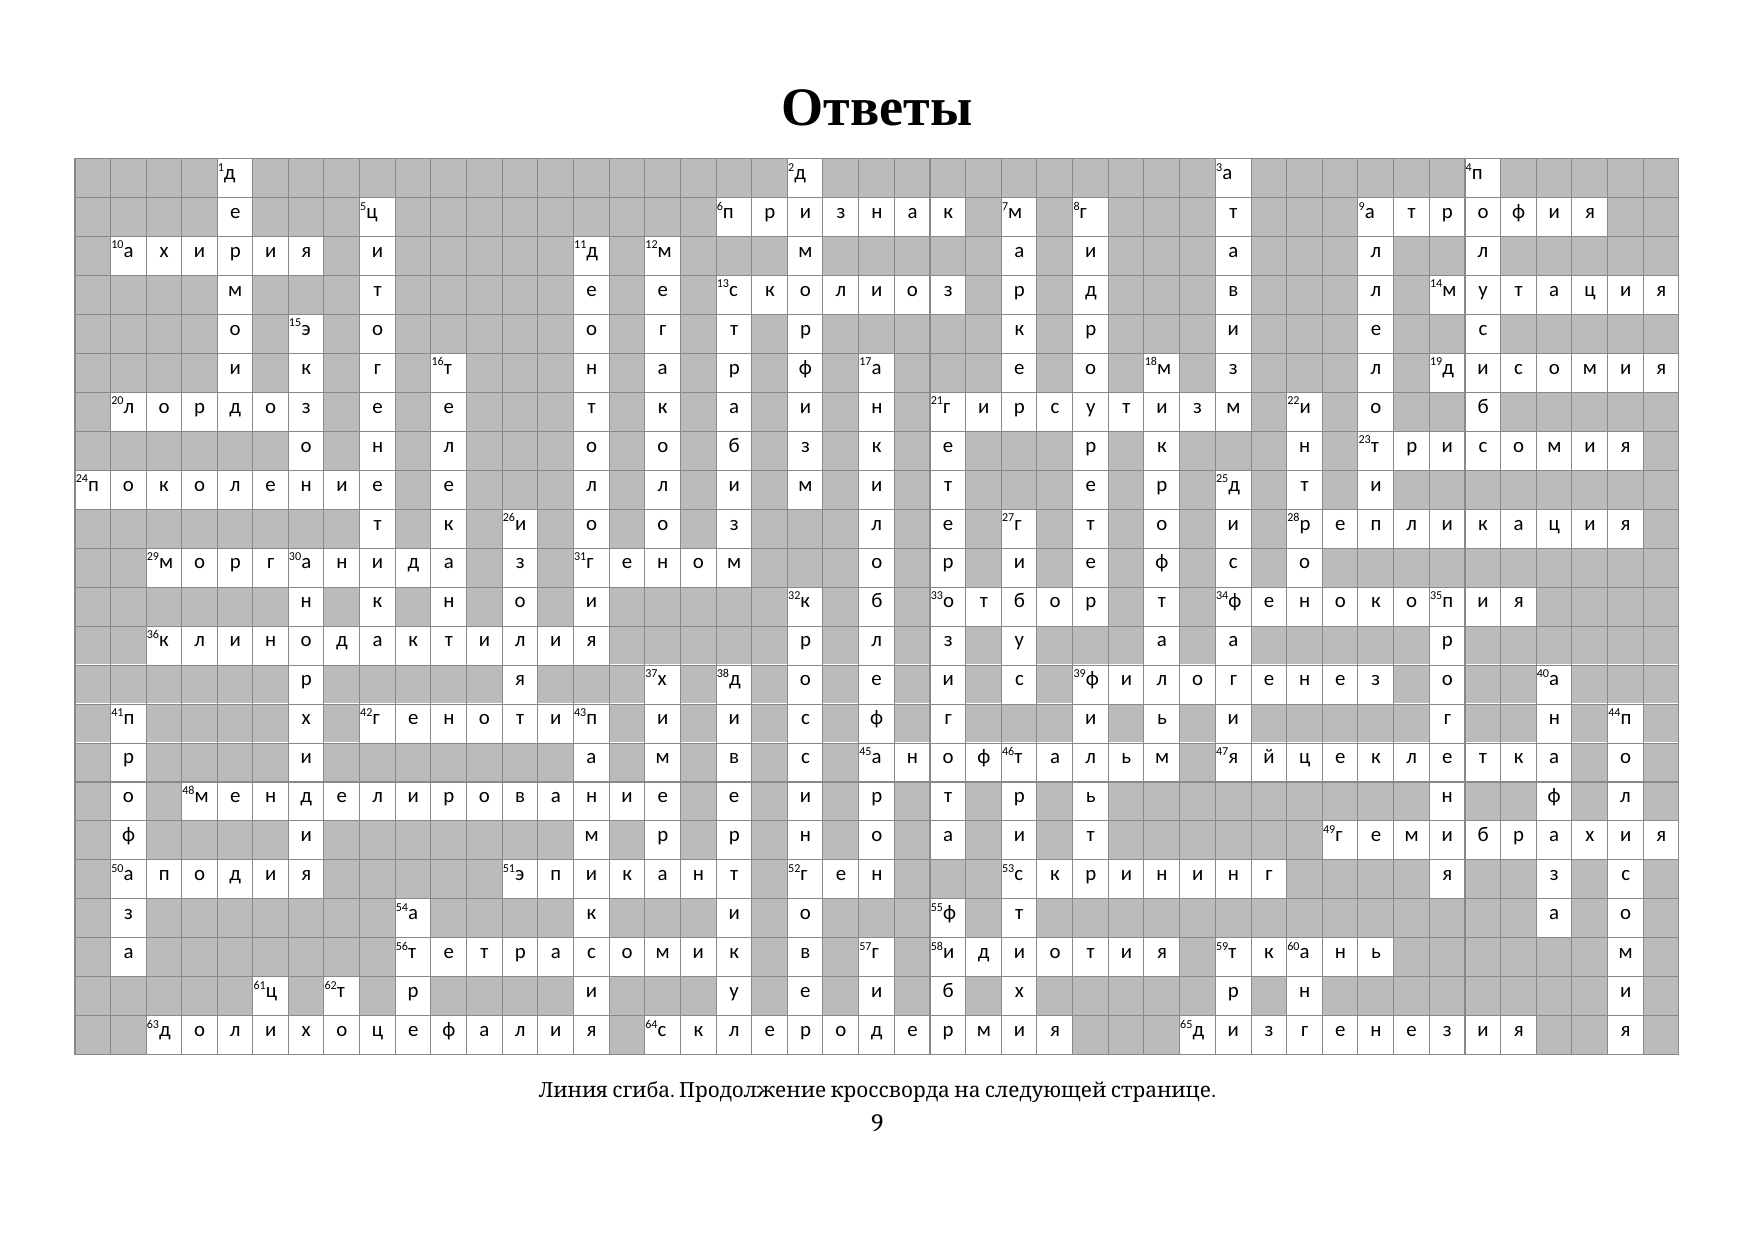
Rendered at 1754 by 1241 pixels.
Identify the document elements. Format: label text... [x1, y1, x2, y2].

table_cell [76, 237, 110, 275]
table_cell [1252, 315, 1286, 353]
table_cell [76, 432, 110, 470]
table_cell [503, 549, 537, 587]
table_header [1501, 159, 1536, 197]
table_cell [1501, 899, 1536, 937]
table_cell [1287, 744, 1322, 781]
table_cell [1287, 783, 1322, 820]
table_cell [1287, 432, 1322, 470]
table_cell [1144, 276, 1179, 314]
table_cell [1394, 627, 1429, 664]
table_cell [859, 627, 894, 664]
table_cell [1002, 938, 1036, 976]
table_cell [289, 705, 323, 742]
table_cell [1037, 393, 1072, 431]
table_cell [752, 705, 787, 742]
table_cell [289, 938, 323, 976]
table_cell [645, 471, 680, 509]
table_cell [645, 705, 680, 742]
table_header [289, 159, 323, 197]
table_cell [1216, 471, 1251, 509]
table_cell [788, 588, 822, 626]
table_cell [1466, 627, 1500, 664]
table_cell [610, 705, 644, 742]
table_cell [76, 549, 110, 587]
table_cell [1287, 198, 1322, 236]
table_cell [1109, 276, 1143, 314]
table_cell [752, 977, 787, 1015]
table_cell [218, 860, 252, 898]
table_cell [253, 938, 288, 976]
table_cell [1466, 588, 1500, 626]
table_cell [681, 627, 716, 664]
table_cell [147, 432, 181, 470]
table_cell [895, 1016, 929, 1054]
table_cell т [1394, 198, 1429, 236]
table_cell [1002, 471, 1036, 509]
table_header [717, 159, 751, 197]
table_header [467, 159, 502, 197]
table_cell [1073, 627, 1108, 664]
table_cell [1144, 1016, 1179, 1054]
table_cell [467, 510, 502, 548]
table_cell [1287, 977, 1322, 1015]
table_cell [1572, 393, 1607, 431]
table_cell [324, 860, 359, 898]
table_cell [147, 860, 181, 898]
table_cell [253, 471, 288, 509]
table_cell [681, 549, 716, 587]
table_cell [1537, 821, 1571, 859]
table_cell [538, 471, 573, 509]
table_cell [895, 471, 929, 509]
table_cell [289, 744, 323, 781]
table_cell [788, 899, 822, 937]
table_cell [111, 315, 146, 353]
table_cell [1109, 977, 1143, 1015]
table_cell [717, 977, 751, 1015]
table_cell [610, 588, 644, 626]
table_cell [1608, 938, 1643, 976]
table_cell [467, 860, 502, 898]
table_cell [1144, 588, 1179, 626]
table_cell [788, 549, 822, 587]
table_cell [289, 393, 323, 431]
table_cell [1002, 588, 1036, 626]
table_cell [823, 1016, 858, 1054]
table_cell 11д [574, 237, 609, 275]
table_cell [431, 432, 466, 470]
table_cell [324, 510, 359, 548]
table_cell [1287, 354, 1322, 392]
table_cell [1644, 237, 1678, 275]
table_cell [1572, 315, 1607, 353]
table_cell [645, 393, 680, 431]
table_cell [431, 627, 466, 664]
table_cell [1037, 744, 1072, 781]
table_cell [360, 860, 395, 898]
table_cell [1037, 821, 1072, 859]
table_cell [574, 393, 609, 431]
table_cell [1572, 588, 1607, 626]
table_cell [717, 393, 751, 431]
table_cell [752, 237, 787, 275]
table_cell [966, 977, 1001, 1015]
table_cell [467, 237, 502, 275]
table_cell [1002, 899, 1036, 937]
table_header [823, 159, 858, 197]
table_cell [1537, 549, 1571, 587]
table_cell [324, 276, 359, 314]
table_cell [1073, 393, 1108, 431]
table_header [1608, 159, 1643, 197]
table_cell [147, 198, 181, 236]
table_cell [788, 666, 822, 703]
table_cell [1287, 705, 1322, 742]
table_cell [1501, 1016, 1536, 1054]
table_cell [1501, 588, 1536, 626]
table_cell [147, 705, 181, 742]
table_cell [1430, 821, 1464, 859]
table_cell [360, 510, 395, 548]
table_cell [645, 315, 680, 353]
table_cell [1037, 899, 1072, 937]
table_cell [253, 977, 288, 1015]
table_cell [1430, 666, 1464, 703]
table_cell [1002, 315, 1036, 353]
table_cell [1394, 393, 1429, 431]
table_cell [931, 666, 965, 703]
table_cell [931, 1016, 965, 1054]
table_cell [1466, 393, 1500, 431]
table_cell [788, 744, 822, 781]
table_cell [1394, 237, 1429, 275]
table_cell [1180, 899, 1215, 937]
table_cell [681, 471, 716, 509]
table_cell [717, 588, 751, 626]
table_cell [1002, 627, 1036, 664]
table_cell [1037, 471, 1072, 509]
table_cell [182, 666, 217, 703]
table_cell к [931, 198, 965, 236]
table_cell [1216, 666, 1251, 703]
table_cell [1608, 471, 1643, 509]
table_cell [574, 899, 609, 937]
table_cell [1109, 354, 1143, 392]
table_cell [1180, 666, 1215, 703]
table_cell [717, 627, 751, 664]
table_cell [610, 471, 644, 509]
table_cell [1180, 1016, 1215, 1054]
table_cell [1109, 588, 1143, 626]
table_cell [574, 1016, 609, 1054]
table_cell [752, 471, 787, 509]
table_cell х [147, 237, 181, 275]
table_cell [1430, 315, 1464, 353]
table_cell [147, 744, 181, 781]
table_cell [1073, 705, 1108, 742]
table_cell 7м [1002, 198, 1036, 236]
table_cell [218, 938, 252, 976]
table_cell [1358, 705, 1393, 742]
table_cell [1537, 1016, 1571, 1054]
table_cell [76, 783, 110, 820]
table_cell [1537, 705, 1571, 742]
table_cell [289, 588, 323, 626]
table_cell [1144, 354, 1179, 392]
table_cell [253, 198, 288, 236]
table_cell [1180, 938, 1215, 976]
table_cell [503, 276, 537, 314]
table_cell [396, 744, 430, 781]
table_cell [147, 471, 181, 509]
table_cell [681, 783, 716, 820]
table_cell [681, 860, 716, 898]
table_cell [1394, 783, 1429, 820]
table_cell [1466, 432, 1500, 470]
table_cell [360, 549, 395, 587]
table_cell [1252, 237, 1286, 275]
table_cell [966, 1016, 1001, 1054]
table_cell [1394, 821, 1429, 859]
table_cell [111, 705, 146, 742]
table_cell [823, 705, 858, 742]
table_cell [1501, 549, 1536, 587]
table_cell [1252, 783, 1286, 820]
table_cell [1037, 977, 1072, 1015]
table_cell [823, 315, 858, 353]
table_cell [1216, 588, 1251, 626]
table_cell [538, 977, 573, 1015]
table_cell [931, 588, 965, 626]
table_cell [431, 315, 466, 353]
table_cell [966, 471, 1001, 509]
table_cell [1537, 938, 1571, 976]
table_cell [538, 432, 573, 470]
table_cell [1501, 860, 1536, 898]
table_cell [1144, 237, 1179, 275]
table_cell [1180, 198, 1215, 236]
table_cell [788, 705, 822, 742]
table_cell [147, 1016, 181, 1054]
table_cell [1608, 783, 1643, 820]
table_cell [467, 276, 502, 314]
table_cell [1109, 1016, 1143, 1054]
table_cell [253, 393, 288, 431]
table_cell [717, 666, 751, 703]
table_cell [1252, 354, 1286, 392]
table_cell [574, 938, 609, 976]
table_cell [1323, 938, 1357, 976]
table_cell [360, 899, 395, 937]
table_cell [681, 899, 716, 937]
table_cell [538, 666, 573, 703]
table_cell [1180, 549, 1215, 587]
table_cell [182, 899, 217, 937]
table_cell [503, 237, 537, 275]
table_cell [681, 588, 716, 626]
table_cell [1608, 198, 1643, 236]
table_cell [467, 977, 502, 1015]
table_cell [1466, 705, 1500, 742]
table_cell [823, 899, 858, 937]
table_header [1287, 159, 1322, 197]
table_header [360, 159, 395, 197]
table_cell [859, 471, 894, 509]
table_header [1252, 159, 1286, 197]
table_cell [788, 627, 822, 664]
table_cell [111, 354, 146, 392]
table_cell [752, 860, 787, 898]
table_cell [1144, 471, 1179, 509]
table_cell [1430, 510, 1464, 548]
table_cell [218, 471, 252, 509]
table_cell [823, 237, 858, 275]
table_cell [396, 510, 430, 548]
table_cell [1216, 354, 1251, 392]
table_header [966, 159, 1001, 197]
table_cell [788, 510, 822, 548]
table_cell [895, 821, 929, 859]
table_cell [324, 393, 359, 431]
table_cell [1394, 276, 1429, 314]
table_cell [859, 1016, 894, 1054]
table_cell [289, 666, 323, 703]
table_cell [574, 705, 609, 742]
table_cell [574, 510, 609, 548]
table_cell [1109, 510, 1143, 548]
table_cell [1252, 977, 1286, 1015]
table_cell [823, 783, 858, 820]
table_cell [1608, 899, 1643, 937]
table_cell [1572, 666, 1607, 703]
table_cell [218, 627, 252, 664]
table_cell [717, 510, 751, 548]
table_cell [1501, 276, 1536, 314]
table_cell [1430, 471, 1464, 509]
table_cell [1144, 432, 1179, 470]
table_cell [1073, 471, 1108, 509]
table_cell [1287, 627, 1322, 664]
table_header [1394, 159, 1429, 197]
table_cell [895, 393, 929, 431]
table_header [1430, 159, 1464, 197]
table_cell е [645, 276, 680, 314]
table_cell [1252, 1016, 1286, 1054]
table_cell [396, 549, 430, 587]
table_cell 13с [717, 276, 751, 314]
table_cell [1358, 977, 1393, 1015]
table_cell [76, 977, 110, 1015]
table_header [645, 159, 680, 197]
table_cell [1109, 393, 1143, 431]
table_header [1358, 159, 1393, 197]
table_cell о [788, 276, 822, 314]
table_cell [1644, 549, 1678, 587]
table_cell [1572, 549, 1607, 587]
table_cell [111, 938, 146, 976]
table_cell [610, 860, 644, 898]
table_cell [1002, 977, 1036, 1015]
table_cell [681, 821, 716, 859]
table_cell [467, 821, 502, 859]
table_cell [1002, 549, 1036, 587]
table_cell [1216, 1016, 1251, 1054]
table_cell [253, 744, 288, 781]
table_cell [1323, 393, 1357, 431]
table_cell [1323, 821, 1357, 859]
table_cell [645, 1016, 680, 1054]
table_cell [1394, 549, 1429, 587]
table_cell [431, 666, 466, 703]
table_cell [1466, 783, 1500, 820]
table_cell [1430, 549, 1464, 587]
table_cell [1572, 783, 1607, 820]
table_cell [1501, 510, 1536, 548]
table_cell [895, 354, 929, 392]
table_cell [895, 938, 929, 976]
table_cell [1537, 237, 1571, 275]
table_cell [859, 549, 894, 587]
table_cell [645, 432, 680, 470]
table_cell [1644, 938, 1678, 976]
table_cell в [1216, 276, 1251, 314]
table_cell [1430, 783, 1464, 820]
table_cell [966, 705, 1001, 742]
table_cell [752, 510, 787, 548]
table_cell м [788, 237, 822, 275]
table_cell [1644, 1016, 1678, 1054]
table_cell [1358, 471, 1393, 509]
table_cell [538, 198, 573, 236]
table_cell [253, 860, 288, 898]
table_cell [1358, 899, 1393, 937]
table_cell р [1430, 198, 1464, 236]
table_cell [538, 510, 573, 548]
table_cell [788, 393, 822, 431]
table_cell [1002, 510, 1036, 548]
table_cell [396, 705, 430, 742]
table_header [1180, 159, 1215, 197]
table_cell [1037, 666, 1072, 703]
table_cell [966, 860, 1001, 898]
table_cell [610, 198, 644, 236]
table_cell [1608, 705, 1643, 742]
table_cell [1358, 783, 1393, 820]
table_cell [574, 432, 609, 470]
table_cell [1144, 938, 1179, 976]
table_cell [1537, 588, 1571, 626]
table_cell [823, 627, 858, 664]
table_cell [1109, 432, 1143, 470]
table_cell [289, 198, 323, 236]
table_header [503, 159, 537, 197]
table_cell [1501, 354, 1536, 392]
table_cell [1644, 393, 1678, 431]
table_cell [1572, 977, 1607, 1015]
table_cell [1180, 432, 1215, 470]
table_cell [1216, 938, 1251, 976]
table_header [1572, 159, 1607, 197]
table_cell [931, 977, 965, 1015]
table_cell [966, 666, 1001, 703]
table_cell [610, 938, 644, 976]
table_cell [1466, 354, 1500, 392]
table_header 1д [218, 159, 252, 197]
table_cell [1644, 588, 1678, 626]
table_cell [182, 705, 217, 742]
table_cell о [1466, 198, 1500, 236]
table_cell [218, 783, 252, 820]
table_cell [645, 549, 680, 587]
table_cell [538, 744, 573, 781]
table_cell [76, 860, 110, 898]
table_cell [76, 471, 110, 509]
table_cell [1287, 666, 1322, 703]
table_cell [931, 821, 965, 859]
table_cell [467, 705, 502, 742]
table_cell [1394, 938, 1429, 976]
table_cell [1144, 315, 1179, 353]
table_cell [1644, 198, 1678, 236]
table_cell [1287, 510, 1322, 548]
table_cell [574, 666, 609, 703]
text Ответы [75, 75, 1679, 137]
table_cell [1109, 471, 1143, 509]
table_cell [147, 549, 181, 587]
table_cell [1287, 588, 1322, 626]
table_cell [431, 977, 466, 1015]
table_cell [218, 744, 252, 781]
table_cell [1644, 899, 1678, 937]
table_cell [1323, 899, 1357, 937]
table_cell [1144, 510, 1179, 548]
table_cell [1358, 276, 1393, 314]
table_cell и [253, 237, 288, 275]
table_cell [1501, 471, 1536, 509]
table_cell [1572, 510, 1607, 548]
table_cell [396, 276, 430, 314]
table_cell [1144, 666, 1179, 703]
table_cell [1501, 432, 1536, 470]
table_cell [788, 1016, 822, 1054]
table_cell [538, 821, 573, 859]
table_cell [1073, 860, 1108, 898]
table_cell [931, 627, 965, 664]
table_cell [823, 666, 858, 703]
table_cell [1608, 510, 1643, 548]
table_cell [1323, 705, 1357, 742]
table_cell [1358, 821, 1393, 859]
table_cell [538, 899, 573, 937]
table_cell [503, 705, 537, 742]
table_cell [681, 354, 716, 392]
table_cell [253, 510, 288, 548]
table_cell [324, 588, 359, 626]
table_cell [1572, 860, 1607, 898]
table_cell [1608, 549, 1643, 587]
table_cell [324, 237, 359, 275]
table_cell и [360, 237, 395, 275]
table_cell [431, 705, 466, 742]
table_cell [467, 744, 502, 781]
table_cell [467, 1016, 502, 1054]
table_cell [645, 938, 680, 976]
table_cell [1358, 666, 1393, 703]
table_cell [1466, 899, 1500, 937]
table_cell з [823, 198, 858, 236]
table_cell [538, 237, 573, 275]
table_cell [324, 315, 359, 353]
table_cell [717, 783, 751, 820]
table_header [1037, 159, 1072, 197]
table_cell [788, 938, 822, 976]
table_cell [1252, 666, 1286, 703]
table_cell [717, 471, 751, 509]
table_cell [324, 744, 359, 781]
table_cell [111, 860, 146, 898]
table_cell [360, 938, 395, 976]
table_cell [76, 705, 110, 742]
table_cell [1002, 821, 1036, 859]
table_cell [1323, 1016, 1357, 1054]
table_cell д [1073, 276, 1108, 314]
table_cell [76, 198, 110, 236]
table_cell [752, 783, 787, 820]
table_cell я [1572, 198, 1607, 236]
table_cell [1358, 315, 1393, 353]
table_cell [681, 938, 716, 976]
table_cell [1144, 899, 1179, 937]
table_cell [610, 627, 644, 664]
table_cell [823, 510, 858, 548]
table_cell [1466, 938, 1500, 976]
table_header [1002, 159, 1036, 197]
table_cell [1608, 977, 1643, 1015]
table_cell [396, 237, 430, 275]
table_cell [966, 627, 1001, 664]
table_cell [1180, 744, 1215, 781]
table_cell [1252, 198, 1286, 236]
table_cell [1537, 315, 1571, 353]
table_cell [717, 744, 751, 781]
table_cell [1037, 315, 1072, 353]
table_header [895, 159, 929, 197]
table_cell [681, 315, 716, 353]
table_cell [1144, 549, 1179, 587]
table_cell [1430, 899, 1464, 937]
table_cell [503, 198, 537, 236]
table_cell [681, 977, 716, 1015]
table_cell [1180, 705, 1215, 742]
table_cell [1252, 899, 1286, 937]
table_cell [859, 237, 894, 275]
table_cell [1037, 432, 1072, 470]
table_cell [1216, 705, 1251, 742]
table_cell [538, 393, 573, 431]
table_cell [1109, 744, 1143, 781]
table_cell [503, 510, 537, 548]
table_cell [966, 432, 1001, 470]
table_cell и [1537, 198, 1571, 236]
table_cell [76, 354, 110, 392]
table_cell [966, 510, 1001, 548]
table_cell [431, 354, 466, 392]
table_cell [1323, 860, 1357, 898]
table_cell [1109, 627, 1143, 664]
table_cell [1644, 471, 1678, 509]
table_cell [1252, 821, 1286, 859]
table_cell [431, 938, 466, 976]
table_cell т [360, 276, 395, 314]
table_cell [1572, 237, 1607, 275]
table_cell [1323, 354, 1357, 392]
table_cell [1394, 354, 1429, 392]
table_cell 12м [645, 237, 680, 275]
table_cell [1109, 237, 1143, 275]
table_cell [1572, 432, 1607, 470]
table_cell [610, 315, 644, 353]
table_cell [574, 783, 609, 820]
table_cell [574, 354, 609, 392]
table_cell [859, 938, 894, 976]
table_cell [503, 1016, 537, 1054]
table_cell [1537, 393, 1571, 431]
table_header [681, 159, 716, 197]
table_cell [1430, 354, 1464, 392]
table_cell и [788, 198, 822, 236]
table_cell [1037, 237, 1072, 275]
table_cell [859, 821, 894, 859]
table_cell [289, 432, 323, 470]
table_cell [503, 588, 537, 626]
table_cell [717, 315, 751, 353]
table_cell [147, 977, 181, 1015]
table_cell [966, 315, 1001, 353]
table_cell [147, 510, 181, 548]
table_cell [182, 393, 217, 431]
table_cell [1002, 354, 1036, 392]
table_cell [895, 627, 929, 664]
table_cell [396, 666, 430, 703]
table_header [538, 159, 573, 197]
table_cell [1252, 276, 1286, 314]
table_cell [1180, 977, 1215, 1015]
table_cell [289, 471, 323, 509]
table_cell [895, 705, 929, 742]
table_cell о [895, 276, 929, 314]
table_cell р [752, 198, 787, 236]
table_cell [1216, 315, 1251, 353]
table_cell [396, 198, 430, 236]
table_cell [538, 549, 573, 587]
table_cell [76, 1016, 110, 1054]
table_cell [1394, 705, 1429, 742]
table_cell [76, 276, 110, 314]
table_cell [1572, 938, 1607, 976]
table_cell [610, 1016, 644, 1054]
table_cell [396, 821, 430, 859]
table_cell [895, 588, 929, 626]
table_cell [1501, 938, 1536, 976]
table_cell ф [1501, 198, 1536, 236]
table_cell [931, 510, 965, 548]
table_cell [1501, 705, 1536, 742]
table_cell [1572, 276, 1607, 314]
table_cell р [1002, 276, 1036, 314]
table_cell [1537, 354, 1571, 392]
text Линия сгиба. Продолжение кроссворда на следующей странице. [75, 1079, 1679, 1103]
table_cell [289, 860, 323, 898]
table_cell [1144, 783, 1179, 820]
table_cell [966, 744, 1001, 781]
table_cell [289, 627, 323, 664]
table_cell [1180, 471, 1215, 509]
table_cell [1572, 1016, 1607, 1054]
table_header [253, 159, 288, 197]
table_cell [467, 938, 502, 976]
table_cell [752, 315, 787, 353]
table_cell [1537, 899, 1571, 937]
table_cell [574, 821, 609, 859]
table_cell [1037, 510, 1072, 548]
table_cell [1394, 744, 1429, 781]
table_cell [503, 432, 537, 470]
table_cell [1323, 237, 1357, 275]
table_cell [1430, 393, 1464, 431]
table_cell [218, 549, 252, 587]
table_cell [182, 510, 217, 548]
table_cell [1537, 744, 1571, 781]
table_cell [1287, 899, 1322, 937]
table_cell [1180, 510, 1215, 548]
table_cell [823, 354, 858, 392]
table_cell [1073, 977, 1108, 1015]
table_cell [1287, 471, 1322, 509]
table_cell 5ц [360, 198, 395, 236]
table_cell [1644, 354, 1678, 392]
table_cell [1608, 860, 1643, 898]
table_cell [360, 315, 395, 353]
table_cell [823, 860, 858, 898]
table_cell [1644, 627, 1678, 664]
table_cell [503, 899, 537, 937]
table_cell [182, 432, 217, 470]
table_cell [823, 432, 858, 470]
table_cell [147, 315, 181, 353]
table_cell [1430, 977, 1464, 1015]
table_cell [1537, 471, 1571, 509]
table_header [931, 159, 965, 197]
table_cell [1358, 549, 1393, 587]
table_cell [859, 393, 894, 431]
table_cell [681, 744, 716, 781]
table_cell [966, 237, 1001, 275]
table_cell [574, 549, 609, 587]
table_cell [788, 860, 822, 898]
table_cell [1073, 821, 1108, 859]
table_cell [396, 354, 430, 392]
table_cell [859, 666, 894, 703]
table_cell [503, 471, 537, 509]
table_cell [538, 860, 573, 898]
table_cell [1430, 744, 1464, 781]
table_cell [1180, 237, 1215, 275]
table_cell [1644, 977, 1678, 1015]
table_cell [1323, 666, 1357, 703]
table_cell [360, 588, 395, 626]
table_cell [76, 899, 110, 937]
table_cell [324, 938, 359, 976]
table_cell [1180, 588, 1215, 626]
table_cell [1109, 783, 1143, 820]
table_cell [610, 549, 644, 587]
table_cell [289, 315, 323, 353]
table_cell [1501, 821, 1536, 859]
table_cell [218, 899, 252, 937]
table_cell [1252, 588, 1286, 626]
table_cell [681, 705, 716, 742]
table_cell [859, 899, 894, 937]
table_cell л [1466, 237, 1500, 275]
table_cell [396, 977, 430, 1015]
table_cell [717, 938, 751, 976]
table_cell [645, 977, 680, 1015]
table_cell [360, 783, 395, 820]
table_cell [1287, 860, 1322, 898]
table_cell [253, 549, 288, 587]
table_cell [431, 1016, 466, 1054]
table_cell [538, 276, 573, 314]
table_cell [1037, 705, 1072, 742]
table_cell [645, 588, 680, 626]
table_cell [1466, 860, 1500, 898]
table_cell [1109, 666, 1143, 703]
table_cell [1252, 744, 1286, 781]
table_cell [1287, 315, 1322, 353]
table_cell 8г [1073, 198, 1108, 236]
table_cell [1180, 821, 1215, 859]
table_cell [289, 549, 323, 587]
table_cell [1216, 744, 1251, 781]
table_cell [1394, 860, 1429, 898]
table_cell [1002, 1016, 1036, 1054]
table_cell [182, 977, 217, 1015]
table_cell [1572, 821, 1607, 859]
table_header [396, 159, 430, 197]
table_header [610, 159, 644, 197]
table_header [1537, 159, 1571, 197]
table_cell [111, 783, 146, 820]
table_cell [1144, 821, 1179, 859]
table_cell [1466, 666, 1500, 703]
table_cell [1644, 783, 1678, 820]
table_cell л [1358, 237, 1393, 275]
table_header 3а [1216, 159, 1251, 197]
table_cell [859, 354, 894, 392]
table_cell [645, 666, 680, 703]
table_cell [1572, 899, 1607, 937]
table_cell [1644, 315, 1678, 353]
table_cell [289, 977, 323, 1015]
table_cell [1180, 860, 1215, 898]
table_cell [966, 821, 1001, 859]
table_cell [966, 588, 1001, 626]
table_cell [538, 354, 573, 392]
table_header [431, 159, 466, 197]
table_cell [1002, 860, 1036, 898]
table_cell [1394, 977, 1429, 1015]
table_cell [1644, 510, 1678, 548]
table_cell [431, 276, 466, 314]
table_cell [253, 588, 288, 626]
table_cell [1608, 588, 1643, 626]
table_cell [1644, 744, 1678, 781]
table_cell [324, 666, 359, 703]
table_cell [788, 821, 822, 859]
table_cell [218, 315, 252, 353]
table_cell [1180, 276, 1215, 314]
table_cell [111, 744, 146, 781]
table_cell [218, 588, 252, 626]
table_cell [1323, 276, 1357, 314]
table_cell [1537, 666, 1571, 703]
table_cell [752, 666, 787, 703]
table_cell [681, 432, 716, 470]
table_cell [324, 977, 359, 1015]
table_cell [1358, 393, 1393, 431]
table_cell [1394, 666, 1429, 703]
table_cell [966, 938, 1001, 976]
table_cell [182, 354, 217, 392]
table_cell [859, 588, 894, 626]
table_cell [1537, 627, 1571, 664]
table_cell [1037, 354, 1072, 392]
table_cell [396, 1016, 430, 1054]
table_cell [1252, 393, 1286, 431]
table_cell т [1216, 198, 1251, 236]
table_cell [467, 198, 502, 236]
table_cell я [289, 237, 323, 275]
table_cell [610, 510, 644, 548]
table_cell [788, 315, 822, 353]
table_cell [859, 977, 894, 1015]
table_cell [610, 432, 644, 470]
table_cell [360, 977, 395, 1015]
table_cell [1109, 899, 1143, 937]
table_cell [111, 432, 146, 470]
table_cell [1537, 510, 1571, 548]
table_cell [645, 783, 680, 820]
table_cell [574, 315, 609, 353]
table_cell [610, 237, 644, 275]
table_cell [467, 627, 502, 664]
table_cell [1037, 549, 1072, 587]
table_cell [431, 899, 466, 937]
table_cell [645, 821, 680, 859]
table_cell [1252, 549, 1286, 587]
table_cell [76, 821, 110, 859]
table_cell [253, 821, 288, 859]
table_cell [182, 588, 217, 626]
table_cell [1323, 198, 1357, 236]
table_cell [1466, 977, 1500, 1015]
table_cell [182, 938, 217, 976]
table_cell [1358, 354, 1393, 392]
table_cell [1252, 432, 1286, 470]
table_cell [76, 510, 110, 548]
table_cell [966, 276, 1001, 314]
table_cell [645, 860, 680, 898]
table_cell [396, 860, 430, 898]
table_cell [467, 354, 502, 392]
table_cell [1144, 198, 1179, 236]
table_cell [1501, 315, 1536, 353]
table_cell 9а [1358, 198, 1393, 236]
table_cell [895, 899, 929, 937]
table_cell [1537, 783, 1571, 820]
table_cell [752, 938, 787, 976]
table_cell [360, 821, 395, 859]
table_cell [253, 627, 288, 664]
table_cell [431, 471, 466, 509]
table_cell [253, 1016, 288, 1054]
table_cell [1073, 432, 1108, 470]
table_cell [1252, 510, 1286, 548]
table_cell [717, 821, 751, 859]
table_cell е [574, 276, 609, 314]
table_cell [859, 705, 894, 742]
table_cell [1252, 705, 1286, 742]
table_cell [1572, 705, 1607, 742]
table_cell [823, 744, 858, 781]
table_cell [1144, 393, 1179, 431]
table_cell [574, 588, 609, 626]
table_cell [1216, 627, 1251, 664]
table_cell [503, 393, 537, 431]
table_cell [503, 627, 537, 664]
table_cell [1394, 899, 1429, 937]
table_cell 10а [111, 237, 146, 275]
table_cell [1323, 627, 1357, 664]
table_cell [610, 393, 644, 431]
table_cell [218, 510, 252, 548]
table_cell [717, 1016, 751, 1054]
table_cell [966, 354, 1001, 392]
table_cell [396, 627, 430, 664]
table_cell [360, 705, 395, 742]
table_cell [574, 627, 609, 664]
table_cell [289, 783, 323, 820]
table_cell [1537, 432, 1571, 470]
table_header [1109, 159, 1143, 197]
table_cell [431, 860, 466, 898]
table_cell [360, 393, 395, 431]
table_cell к [752, 276, 787, 314]
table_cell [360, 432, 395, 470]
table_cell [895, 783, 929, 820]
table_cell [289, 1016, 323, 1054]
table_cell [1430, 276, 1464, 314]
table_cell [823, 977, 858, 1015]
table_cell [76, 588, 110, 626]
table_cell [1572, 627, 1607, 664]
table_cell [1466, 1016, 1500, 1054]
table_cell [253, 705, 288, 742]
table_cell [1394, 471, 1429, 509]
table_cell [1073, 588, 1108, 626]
table_header [752, 159, 787, 197]
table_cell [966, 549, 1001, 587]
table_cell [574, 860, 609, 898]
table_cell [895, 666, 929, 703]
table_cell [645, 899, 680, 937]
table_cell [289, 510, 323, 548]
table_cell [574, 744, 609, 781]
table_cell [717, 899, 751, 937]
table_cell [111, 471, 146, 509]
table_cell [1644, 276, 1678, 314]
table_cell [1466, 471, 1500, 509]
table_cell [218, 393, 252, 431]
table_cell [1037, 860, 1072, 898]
table_cell и [1073, 237, 1108, 275]
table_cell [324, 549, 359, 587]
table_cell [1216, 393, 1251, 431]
table_cell и [859, 276, 894, 314]
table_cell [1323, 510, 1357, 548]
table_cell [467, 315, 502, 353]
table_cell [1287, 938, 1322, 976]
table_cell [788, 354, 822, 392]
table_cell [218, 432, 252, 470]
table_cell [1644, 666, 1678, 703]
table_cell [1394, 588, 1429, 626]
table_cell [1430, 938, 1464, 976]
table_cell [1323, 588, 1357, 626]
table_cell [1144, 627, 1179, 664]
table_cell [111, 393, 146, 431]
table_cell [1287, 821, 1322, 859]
table_cell [610, 276, 644, 314]
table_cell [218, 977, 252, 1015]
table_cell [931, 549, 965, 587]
table_header [147, 159, 181, 197]
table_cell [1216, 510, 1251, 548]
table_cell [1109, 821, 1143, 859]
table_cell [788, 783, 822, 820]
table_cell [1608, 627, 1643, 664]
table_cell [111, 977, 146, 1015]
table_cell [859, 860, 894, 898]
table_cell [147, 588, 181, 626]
table_cell [574, 198, 609, 236]
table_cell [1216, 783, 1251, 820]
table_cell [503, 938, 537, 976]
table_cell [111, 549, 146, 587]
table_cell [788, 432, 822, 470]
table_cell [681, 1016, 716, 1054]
table_cell [1287, 237, 1322, 275]
table_cell [289, 276, 323, 314]
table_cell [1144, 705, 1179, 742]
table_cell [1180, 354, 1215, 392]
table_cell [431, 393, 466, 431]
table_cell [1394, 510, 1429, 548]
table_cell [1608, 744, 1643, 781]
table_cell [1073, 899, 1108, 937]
table_cell и [182, 237, 217, 275]
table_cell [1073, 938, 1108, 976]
table_cell [431, 237, 466, 275]
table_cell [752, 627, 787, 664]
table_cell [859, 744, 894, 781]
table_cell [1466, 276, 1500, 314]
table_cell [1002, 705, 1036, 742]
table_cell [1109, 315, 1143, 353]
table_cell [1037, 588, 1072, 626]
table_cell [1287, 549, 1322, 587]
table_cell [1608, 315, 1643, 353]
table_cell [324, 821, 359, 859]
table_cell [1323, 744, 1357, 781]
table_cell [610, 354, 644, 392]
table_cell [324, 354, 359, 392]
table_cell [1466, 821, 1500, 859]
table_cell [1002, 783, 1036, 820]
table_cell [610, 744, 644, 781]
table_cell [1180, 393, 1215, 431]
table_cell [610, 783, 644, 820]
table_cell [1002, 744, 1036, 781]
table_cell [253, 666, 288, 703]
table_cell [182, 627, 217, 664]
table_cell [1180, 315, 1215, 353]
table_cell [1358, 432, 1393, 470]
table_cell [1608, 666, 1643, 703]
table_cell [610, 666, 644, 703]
table_header [574, 159, 609, 197]
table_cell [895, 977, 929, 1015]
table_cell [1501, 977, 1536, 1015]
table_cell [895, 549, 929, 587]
table_cell з [931, 276, 965, 314]
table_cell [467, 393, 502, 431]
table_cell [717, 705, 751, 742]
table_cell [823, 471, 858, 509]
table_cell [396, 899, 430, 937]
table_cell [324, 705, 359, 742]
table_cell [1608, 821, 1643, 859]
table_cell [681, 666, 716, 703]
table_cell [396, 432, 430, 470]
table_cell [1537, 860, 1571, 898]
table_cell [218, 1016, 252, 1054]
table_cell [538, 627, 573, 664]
table_cell [895, 237, 929, 275]
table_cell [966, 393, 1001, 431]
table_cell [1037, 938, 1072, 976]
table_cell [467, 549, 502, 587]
table_cell [324, 198, 359, 236]
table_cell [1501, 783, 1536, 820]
table_cell [111, 276, 146, 314]
table_cell [182, 276, 217, 314]
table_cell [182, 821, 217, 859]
table_cell [1501, 237, 1536, 275]
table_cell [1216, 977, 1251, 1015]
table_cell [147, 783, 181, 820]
table_cell [1037, 198, 1072, 236]
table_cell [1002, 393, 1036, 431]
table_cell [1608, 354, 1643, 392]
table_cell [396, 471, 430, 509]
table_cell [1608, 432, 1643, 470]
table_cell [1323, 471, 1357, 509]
table_header [859, 159, 894, 197]
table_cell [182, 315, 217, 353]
table_cell [681, 276, 716, 314]
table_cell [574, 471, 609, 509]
table_cell [182, 198, 217, 236]
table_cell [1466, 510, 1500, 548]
table_cell [1109, 198, 1143, 236]
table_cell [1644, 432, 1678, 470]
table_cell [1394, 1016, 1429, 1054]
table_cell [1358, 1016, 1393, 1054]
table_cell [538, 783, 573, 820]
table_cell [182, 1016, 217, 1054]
table_cell [253, 276, 288, 314]
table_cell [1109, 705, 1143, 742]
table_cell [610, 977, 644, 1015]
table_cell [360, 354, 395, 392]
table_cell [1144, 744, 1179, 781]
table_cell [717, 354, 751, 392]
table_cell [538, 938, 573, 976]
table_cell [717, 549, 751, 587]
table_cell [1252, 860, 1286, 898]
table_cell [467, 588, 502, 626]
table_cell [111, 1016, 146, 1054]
table_header [1644, 159, 1678, 197]
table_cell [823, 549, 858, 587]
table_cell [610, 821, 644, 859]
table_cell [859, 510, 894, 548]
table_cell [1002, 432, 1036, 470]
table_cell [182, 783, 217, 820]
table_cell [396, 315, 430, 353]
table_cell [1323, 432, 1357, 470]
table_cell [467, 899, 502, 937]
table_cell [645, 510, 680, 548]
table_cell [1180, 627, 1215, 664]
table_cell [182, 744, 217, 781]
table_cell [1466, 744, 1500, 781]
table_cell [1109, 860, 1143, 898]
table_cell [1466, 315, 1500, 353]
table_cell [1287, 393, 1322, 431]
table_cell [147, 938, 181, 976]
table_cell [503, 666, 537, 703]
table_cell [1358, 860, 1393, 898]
table_cell р [218, 237, 252, 275]
table_cell [1037, 276, 1072, 314]
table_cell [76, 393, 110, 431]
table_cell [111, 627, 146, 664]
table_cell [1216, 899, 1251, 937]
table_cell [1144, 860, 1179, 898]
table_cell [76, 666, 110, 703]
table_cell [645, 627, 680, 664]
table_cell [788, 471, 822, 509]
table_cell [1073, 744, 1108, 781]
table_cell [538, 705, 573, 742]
table_header [1073, 159, 1108, 197]
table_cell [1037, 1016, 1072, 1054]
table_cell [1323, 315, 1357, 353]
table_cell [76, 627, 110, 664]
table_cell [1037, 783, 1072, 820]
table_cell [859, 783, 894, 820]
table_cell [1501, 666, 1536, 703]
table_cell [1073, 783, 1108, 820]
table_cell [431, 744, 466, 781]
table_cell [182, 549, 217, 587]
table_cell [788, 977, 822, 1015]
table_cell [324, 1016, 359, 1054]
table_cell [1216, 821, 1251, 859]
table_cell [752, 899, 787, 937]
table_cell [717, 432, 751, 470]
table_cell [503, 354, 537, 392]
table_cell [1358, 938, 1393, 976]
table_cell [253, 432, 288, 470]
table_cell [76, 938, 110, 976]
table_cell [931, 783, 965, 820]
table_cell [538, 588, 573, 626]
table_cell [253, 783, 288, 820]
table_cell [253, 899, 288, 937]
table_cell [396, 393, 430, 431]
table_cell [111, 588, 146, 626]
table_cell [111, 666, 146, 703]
table_header [111, 159, 146, 197]
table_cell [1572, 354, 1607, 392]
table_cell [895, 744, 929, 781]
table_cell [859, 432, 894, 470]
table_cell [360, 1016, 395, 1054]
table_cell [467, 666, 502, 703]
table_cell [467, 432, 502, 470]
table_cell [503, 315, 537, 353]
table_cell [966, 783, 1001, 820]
table_header [1323, 159, 1357, 197]
table_header 2д [788, 159, 822, 197]
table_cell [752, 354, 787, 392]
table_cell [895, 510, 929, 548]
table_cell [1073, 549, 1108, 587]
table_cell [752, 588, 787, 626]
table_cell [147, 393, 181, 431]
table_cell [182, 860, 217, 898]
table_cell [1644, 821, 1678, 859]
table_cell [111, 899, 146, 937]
table_cell [1430, 237, 1464, 275]
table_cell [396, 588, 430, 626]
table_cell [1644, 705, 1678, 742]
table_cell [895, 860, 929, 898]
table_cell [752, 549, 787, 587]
table_cell н [859, 198, 894, 236]
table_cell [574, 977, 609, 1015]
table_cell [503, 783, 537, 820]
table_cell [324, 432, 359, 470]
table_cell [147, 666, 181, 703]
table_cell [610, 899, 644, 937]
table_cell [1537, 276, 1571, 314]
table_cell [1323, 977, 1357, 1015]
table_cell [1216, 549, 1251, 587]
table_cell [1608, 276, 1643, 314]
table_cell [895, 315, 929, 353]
table_cell [1287, 276, 1322, 314]
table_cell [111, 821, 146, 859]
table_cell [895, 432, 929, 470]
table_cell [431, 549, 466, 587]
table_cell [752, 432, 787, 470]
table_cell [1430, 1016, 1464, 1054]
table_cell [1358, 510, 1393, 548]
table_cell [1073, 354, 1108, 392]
table_cell [111, 198, 146, 236]
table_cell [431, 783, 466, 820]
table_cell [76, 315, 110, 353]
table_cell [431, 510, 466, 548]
table_cell [645, 198, 680, 236]
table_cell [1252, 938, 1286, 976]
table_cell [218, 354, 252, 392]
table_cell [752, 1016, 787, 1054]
table_header [324, 159, 359, 197]
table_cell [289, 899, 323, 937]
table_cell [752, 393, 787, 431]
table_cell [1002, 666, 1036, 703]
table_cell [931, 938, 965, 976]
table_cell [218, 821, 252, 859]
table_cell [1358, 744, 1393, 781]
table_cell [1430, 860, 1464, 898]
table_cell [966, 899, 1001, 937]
table_cell [147, 276, 181, 314]
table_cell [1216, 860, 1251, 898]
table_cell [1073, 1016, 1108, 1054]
table_cell 6п [717, 198, 751, 236]
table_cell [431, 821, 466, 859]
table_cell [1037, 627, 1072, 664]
table_cell [681, 198, 716, 236]
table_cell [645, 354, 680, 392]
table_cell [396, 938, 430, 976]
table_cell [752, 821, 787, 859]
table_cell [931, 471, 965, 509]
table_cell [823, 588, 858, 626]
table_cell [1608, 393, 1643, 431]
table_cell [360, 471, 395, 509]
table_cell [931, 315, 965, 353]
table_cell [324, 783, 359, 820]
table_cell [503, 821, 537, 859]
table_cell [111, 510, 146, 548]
table_cell а [1002, 237, 1036, 275]
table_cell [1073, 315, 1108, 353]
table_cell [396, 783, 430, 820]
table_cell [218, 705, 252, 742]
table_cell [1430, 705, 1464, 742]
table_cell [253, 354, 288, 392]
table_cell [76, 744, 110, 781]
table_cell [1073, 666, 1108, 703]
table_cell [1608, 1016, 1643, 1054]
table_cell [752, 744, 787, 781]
table_header [76, 159, 110, 197]
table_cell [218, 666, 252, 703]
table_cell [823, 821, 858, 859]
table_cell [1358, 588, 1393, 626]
table_cell [966, 198, 1001, 236]
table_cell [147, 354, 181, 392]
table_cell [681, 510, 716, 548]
table_header 4п [1466, 159, 1500, 197]
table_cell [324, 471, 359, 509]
table_cell л [823, 276, 858, 314]
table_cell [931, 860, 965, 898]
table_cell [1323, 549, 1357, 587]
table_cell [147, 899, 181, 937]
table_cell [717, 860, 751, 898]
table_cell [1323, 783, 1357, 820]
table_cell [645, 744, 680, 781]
table_cell [681, 237, 716, 275]
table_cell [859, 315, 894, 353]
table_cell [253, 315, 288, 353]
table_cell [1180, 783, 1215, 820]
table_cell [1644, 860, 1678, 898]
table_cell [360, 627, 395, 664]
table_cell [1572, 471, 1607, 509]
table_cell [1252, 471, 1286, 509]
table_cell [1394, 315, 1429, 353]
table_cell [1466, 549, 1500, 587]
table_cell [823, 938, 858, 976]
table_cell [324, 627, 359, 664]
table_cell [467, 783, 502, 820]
table_cell [431, 198, 466, 236]
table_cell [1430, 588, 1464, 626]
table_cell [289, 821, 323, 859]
table_header [182, 159, 217, 197]
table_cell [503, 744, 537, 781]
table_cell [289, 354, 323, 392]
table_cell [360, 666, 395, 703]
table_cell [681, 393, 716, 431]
table_cell [931, 237, 965, 275]
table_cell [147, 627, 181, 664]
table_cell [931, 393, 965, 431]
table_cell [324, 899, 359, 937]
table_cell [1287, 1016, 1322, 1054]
table_cell м [218, 276, 252, 314]
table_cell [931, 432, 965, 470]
table_cell [717, 237, 751, 275]
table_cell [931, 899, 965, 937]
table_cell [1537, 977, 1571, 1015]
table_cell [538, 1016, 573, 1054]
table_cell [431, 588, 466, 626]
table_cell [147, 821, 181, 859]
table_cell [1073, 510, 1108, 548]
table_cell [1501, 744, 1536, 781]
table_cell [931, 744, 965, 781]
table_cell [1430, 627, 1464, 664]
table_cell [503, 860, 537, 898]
table_header [1144, 159, 1179, 197]
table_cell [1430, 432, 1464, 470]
table_cell а [1216, 237, 1251, 275]
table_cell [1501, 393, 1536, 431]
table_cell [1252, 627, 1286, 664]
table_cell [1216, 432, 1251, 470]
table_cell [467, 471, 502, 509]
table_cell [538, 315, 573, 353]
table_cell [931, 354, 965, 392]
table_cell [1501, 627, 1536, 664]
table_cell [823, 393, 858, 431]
table_cell е [218, 198, 252, 236]
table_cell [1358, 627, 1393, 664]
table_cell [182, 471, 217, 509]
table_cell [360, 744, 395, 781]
table_cell [1608, 237, 1643, 275]
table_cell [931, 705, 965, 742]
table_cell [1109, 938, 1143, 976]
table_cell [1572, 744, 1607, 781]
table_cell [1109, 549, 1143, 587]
table_cell а [895, 198, 929, 236]
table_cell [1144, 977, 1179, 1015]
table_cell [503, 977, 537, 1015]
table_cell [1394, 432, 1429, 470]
